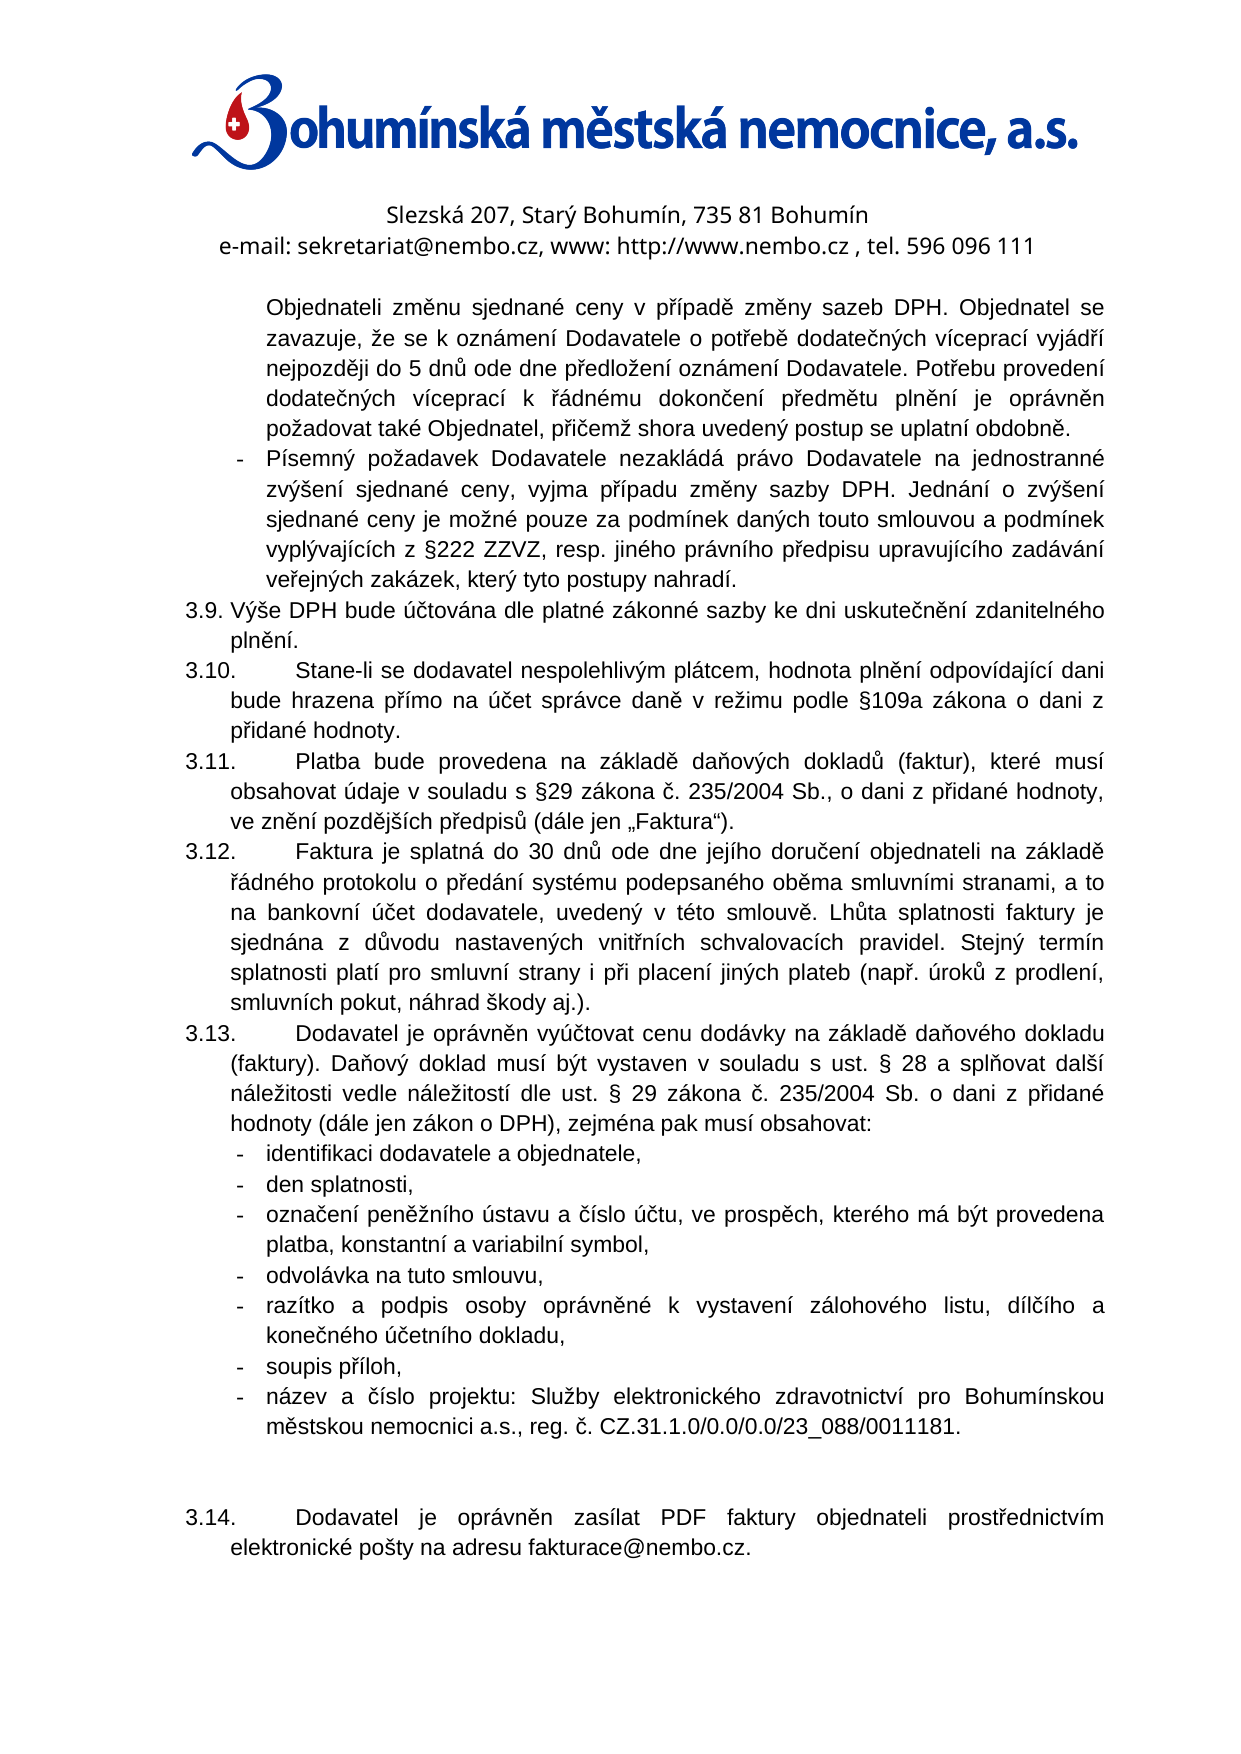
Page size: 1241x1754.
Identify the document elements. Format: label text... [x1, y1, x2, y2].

list Písemný požadavek Dodavatele nezakládá právo Dodavatele na jednostranné zvýšení sjednané ceny, vyjma případu změny sazby DPH. Jednání o zvýšení sjednané ceny je možné pouze za podmínek daných touto smlouvou a podmínek vyplývajících z §222 ZZVZ, resp. jiného právního předpisu upravujícího zadávání veřejných zakázek, který tyto postupy nahradí. [236, 445, 1105, 593]
picture [192, 74, 1078, 170]
list identifikaci dodavatele a objednatele, [236, 1140, 1105, 1167]
list razítko a podpis osoby oprávněné k vystavení zálohového listu, dílčího a konečného účetního dokladu, [236, 1292, 1105, 1349]
list Platba bude provedena na základě daňových dokladů (faktur), které musí obsahovat údaje v souladu s §29 zákona č. 235/2004 Sb., o dani z přidané hodnoty, ve znění pozdějších předpisů (dále jen „Faktura“). [185, 748, 1105, 834]
list Faktura je splatná do 30 dnů ode dne jejího doručení objednateli na základě řádného protokolu o předání systému podepsaného oběma smluvními stranami, a to na bankovní účet dodavatele, uvedený v této smlouvě. Lhůta splatnosti faktury je sjednána z důvodu nastavených vnitřních schvalovacích pravidel. Stejný termín splatnosti platí pro smluvní strany i při placení jiných plateb (např. úroků z prodlení, smluvních pokut, náhrad škody aj.). [185, 838, 1105, 1016]
list odvolávka na tuto smlouvu, [236, 1262, 1105, 1288]
list Výše DPH bude účtována dle platné zákonné sazby ke dni uskutečnění zdanitelného plnění. [185, 597, 1105, 653]
list Dodavatel je oprávněn zasílat PDF faktury objednateli prostřednictvím elektronické pošty na adresu fakturace@nembo.cz. [185, 1504, 1105, 1561]
list název a číslo projektu: Služby elektronického zdravotnictví pro Bohumínskou městskou nemocnici a.s., reg. č. CZ.31.1.0/0.0/0.0/23_088/0011181. [236, 1383, 1105, 1440]
list soupis příloh, [236, 1353, 1105, 1379]
list Dodavatel je oprávněn vyúčtovat cenu dodávky na základě daňového dokladu (faktury). Daňový doklad musí být vystaven v souladu s ust. § 28 a splňovat další náležitosti vedle náležitostí dle ust. § 29 zákona č. 235/2004 Sb. o dani z přidané hodnoty (dále jen zákon o DPH), zejména pak musí obsahovat: [185, 1019, 1105, 1136]
list Stane-li se dodavatel nespolehlivým plátcem, hodnota plnění odpovídající dani bude hrazena přímo na účet správce daně v režimu podle §109a zákona o dani z přidané hodnoty. [185, 657, 1105, 744]
list den splatnosti, [236, 1171, 1105, 1197]
list označení peněžního ústavu a číslo účtu, ve prospěch, kterého má být provedena platba, konstantní a variabilní symbol, [236, 1201, 1105, 1258]
